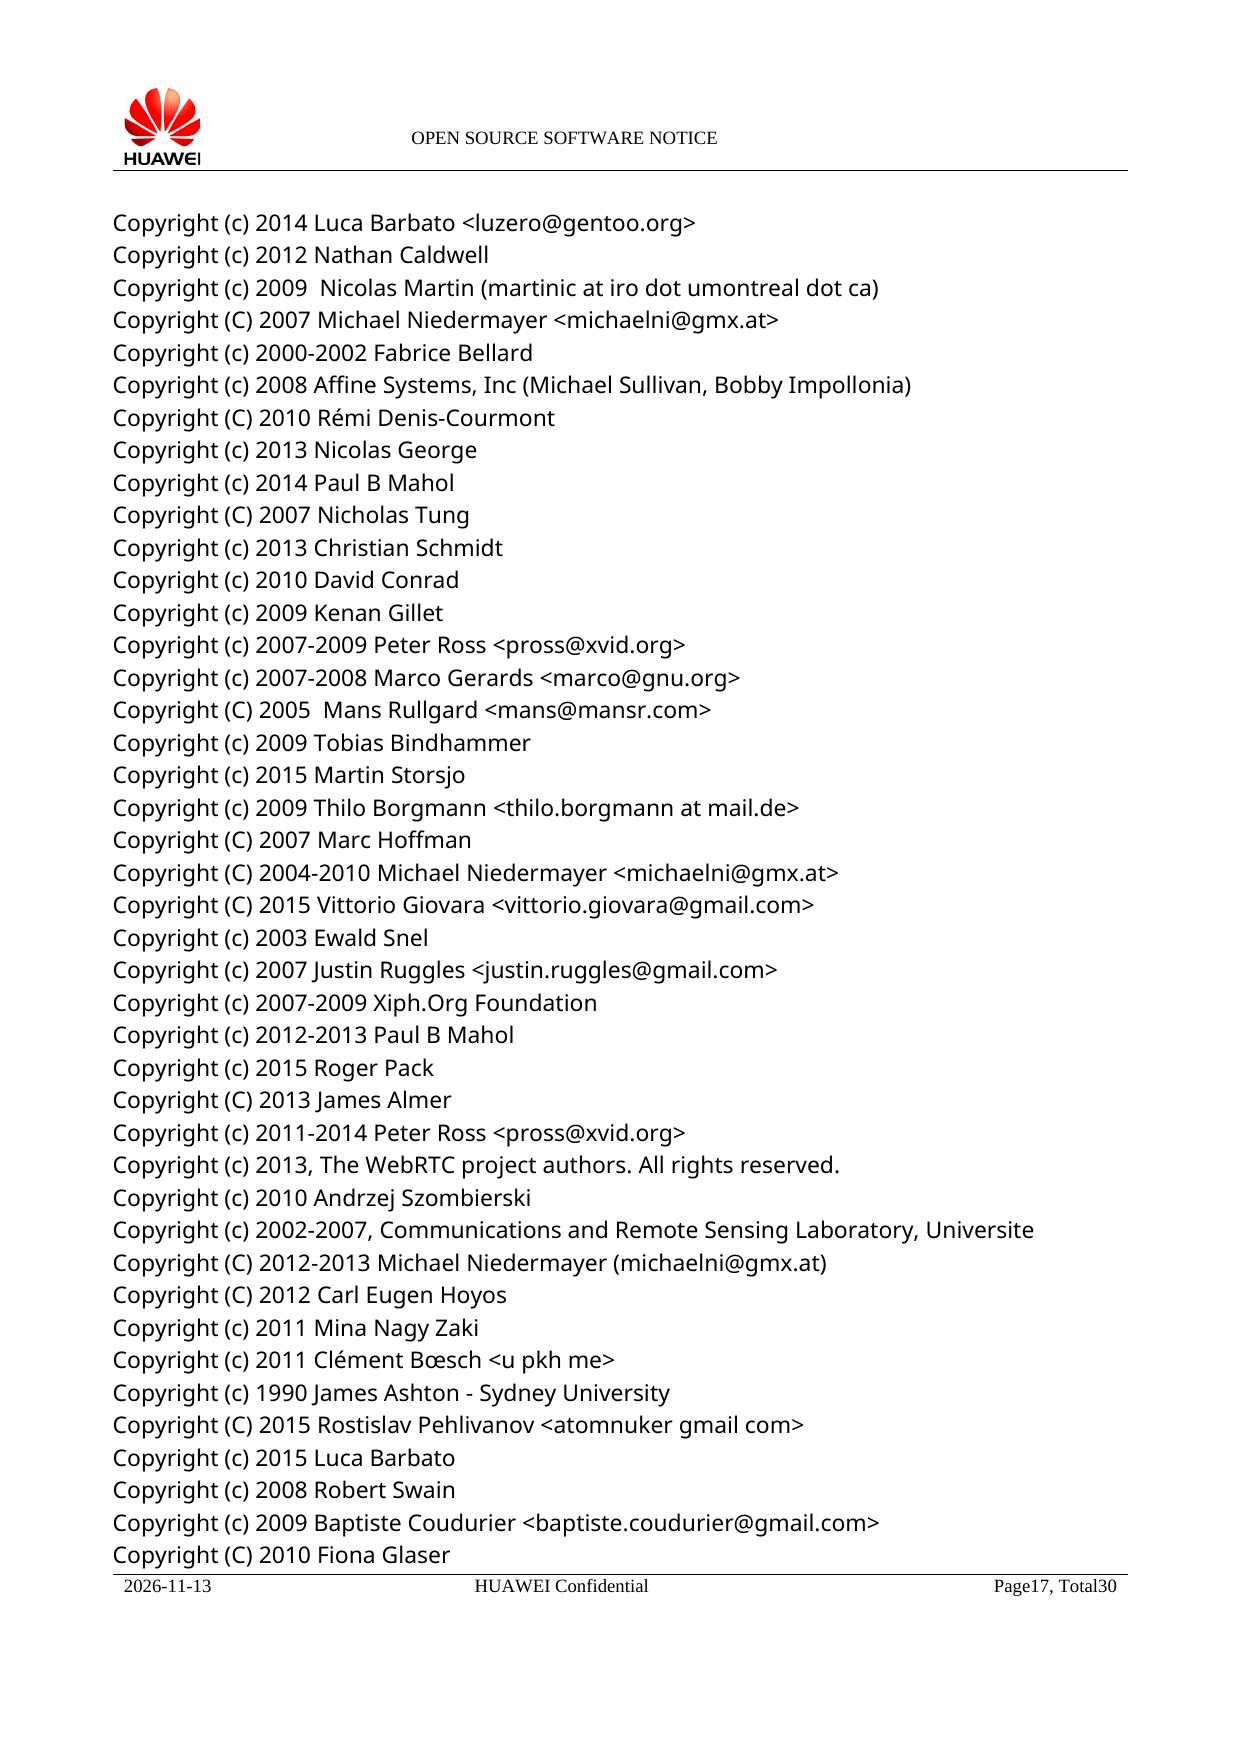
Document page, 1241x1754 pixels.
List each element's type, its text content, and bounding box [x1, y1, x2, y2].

picture [124, 88, 201, 165]
